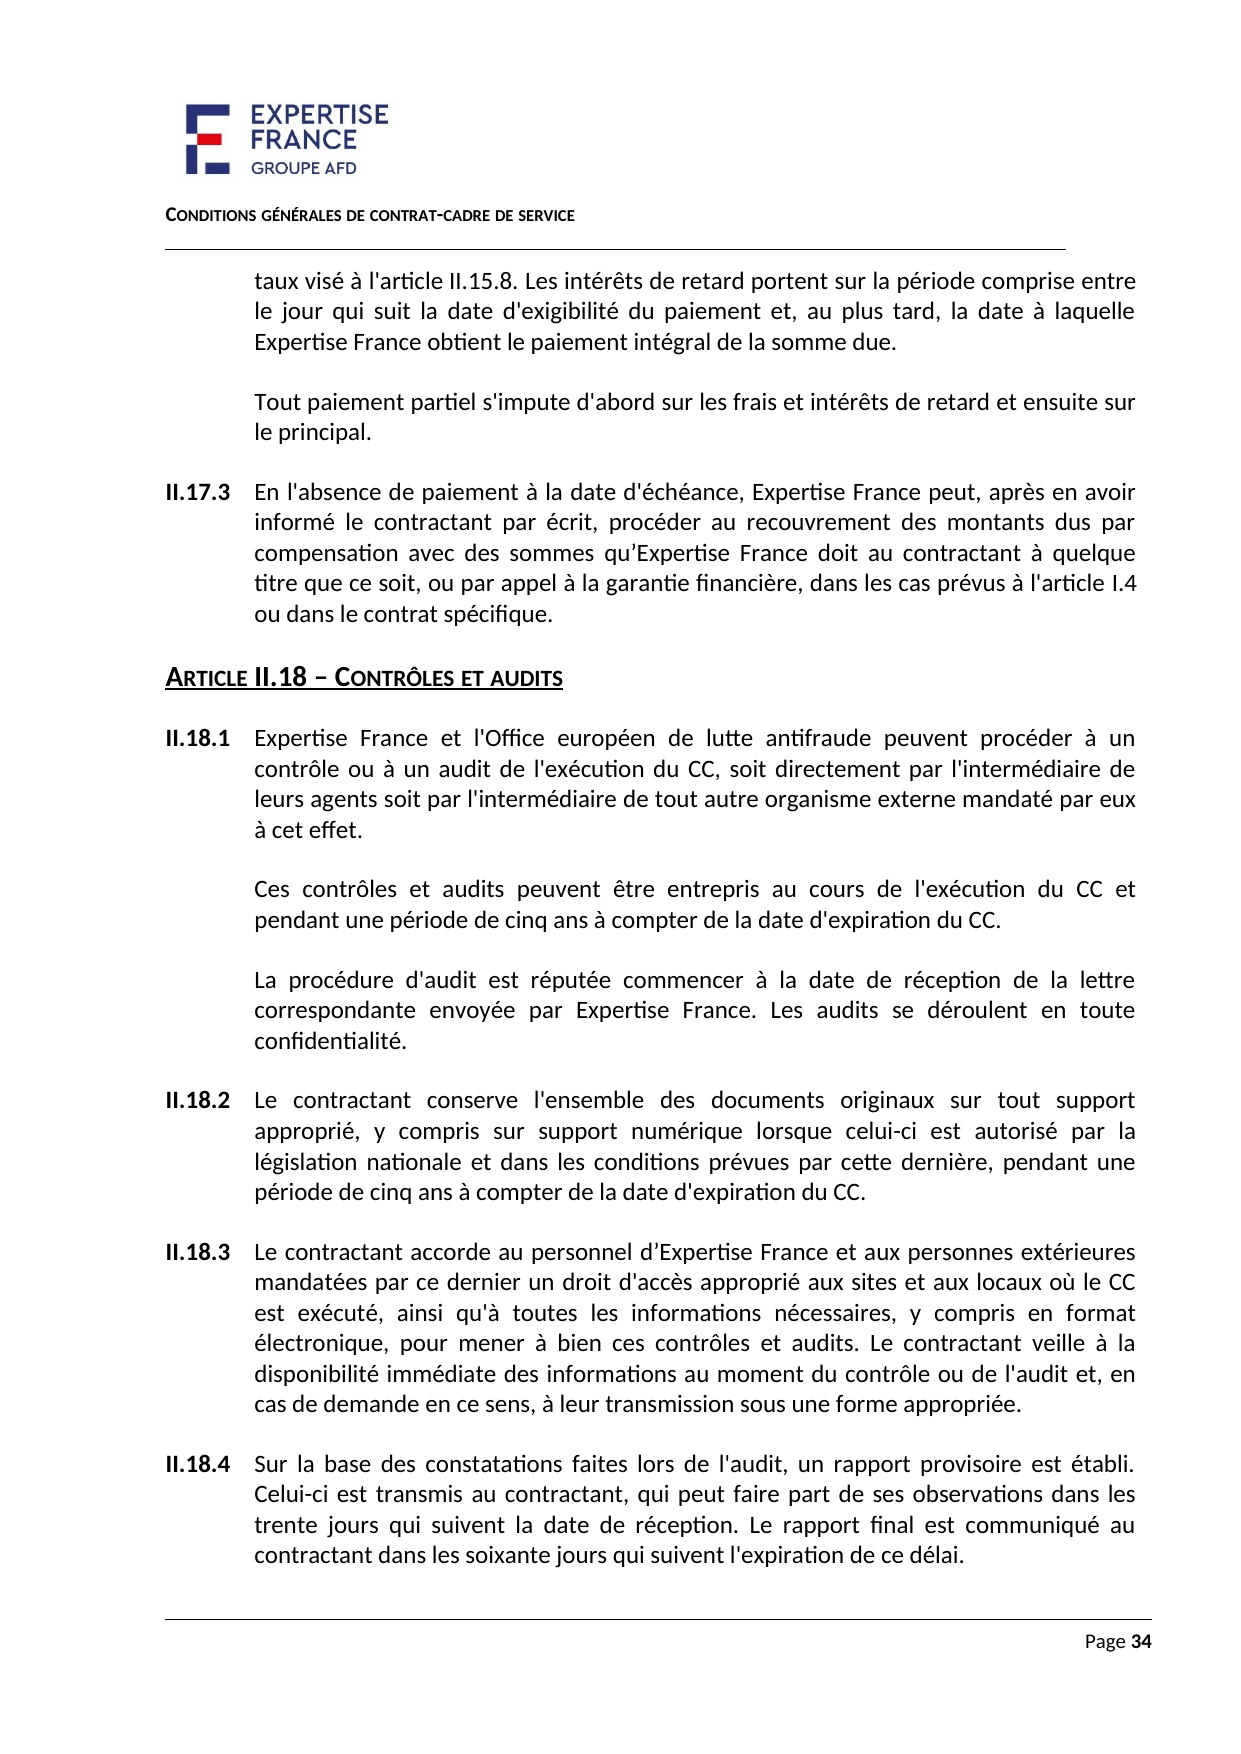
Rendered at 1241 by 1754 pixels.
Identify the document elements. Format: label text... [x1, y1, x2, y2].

text II.17.3 En l'absence de paiement à la date d'échéance, Expertise France peut, après en avoir informé le contractant par écrit, procéder au recouvrement des montants dus par compensation avec des sommes qu’Expertise France doit au contractant à quelque titre que ce soit, ou par appel à la garantie financière, dans les cas prévus à l'article I.4 ou dans le contrat spécifique. [165, 476, 1137, 628]
text II.18.4 Sur la base des constatations faites lors de l'audit, un rapport provisoire est établi. Celui-ci est transmis au contractant, qui peut faire part de ses observations dans les trente jours qui suivent la date de réception. Le rapport final est communiqué au contractant dans les soixante jours qui suivent l'expiration de ce délai. [165, 1448, 1137, 1570]
picture [165, 75, 412, 202]
subtitle Article II.18 – Contrôles et audits [165, 658, 1137, 693]
text II.18.2 Le contractant conserve l'ensemble des documents originaux sur tout support approprié, y compris sur support numérique lorsque celui-ci est autorisé par la législation nationale et dans les conditions prévues par cette dernière, pendant une période de cinq ans à compter de la date d'expiration du CC. [165, 1084, 1137, 1207]
text La procédure d'audit est réputée commencer à la date de réception de la lettre correspondante envoyée par Expertise France. Les audits se déroulent en toute confidentialité. [254, 964, 1137, 1055]
text Tout paiement partiel s'impute d'abord sur les frais et intérêts de retard et ensuite sur le principal. [254, 386, 1137, 447]
text II.18.1 Expertise France et l'Office européen de lutte antifraude peuvent procéder à un contrôle ou à un audit de l'exécution du CC, soit directement par l'intermédiaire de leurs agents soit par l'intermédiaire de tout autre organisme externe mandaté par eux à cet effet. [165, 722, 1137, 844]
text II.18.3 Le contractant accorde au personnel d’Expertise France et aux personnes extérieures mandatées par ce dernier un droit d'accès approprié aux sites et aux locaux où le CC est exécuté, ainsi qu'à toutes les informations nécessaires, y compris en format électronique, pour mener à bien ces contrôles et audits. Le contractant veille à la disponibilité immédiate des informations au moment du contrôle ou de l'audit et, en cas de demande en ce sens, à leur transmission sous une forme appropriée. [165, 1236, 1137, 1419]
text Ces contrôles et audits peuvent être entrepris au cours de l'exécution du CC et pendant une période de cinq ans à compter de la date d'expiration du CC. [254, 874, 1137, 935]
